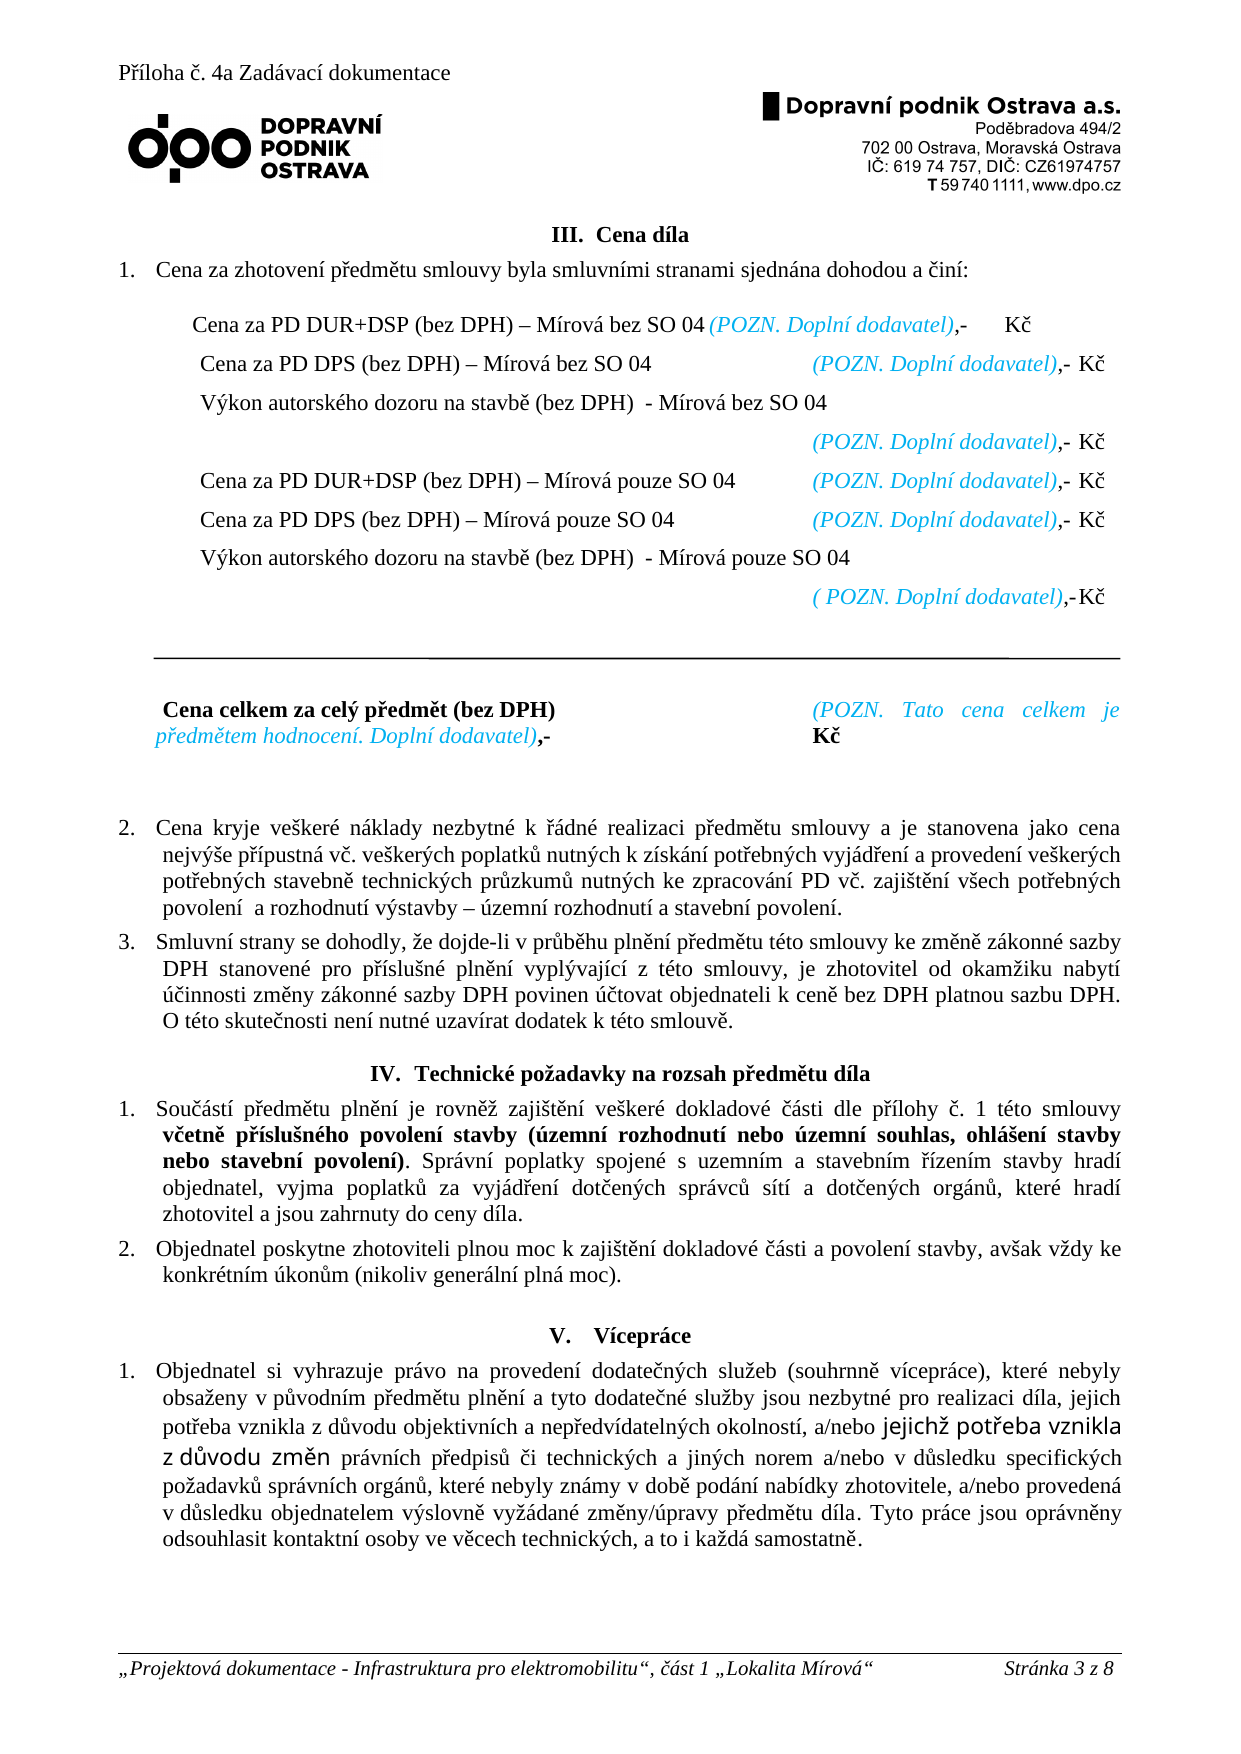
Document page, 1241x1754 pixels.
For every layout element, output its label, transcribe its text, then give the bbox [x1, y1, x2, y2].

list Vícepráce [118, 1322, 1122, 1348]
subtitle Cena za PD DPS (bez DPH) – Mírová pouze SO 04 (POZN. Doplní dodavatel),- Kč [200, 506, 1122, 532]
subtitle Součástí předmětu plnění je rovněž zajištění veškeré dokladové části dle přílohy č. 1 této smlouvy včetně příslušného povolení stavby (územní rozhodnutí nebo územní souhlas, ohlášení stavby nebo stavební povolení). Správní poplatky spojené s uzemním a stavebním řízením stavby hradí objednatel, vyjma poplatků za vyjádření dotčených správců sítí a dotčených orgánů, které hradí zhotovitel a jsou zahrnuty do ceny díla. [118, 1095, 1122, 1226]
subtitle Výkon autorského dozoru na stavbě (bez DPH) - Mírová bez SO 04 [200, 389, 1122, 415]
list Technické požadavky na rozsah předmětu díla [118, 1060, 1122, 1086]
subtitle ( POZN. Doplní dodavatel),- Kč [200, 583, 1122, 610]
list Cena díla [118, 222, 1122, 248]
subtitle Objednatel poskytne zhotoviteli plnou moc k zajištění dokladové části a povolení stavby, avšak vždy ke konkrétním úkonům (nikoliv generální plná moc). [118, 1235, 1122, 1287]
subtitle Cena za PD DPS (bez DPH) – Mírová bez SO 04 (POZN. Doplní dodavatel),- Kč [200, 350, 1122, 377]
picture [128, 114, 383, 183]
list Objednatel si vyhrazuje právo na provedení dodatečných služeb (souhrnně vícepráce), které nebyly obsaženy v původním předmětu plnění a tyto dodatečné služby jsou nezbytné pro realizaci díla, jejich potřeba vznikla z důvodu objektivních a nepředvídatelných okolností, a/nebo jejichž potřeba vznikla z důvodu změn právních předpisů či technických a jiných norem a/nebo v důsledku specifických požadavků správních orgánů, které nebyly známy v době podání nabídky zhotovitele, a/nebo provedená v důsledku objednatelem výslovně vyžádané změny/úpravy předmětu díla. Tyto práce jsou oprávněny odsouhlasit kontaktní osoby ve věcech technických, a to i každá samostatně. [118, 1357, 1122, 1552]
subtitle Cena za PD DUR+DSP (bez DPH) – Mírová pouze SO 04 (POZN. Doplní dodavatel),- Kč [200, 467, 1122, 493]
subtitle Smluvní strany se dohodly, že dojde-li v průběhu plnění předmětu této smlouvy ke změně zákonné sazby DPH stanovené pro příslušné plnění vyplývající z této smlouvy, je zhotovitel od okamžiku nabytí účinnosti změny zákonné sazby DPH povinen účtovat objednateli k ceně bez DPH platnou sazbu DPH. O této skutečnosti není nutné uzavírat dodatek k této smlouvě. [118, 928, 1122, 1034]
subtitle Cena za zhotovení předmětu smlouvy byla smluvními stranami sjednána dohodou a činí: [118, 256, 1122, 283]
text Cena za PD DUR+DSP (bez DPH) – Mírová bez SO 04 (POZN. Doplní dodavatel),- Kč [118, 311, 1122, 338]
subtitle Cena kryje veškeré náklady nezbytné k řádné realizaci předmětu smlouvy a je stanovena jako cena nejvýše přípustná vč. veškerých poplatků nutných k získání potřebných vyjádření a provedení veškerých potřebných stavebně technických průzkumů nutných ke zpracování PD vč. zajištění všech potřebných povolení a rozhodnutí výstavby – územní rozhodnutí a stavební povolení. [118, 814, 1122, 920]
subtitle (POZN. Doplní dodavatel),- Kč [200, 428, 1122, 454]
subtitle Cena celkem za celý předmět (bez DPH) (POZN. Tato cena celkem je předmětem hodnocení. Doplní dodavatel),- Kč [155, 696, 1122, 749]
picture [762, 92, 1121, 194]
subtitle Výkon autorského dozoru na stavbě (bez DPH) - Mírová pouze SO 04 [200, 544, 1122, 571]
